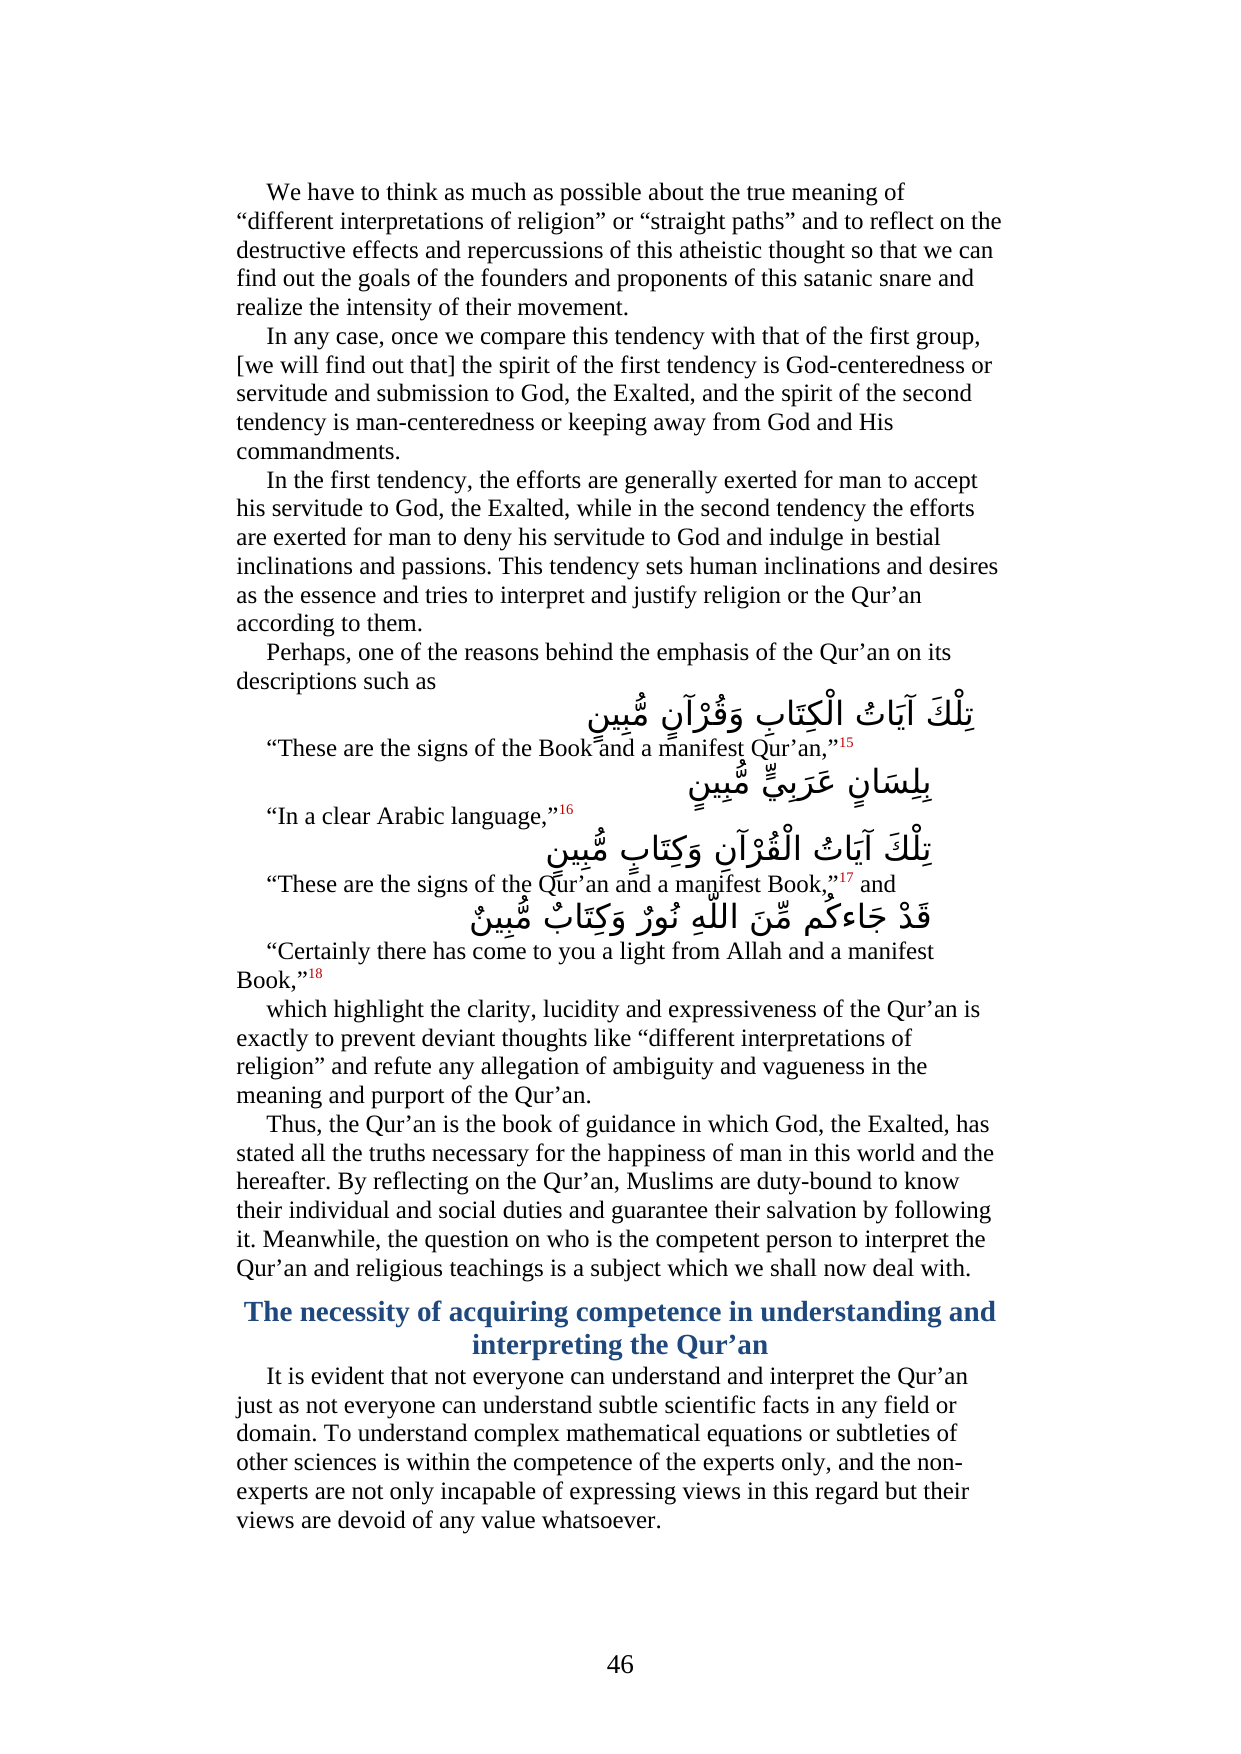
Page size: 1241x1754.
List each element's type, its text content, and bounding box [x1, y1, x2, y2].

text It is evident that not everyone can understand and interpret the Qur’an just as not everyone can understand subtle scientific facts in any field or domain. To understand complex mathematical equations or subtleties of other sciences is within the competence of the experts only, and the non-experts are not only incapable of expressing views in this regard but their views are devoid of any value whatsoever. [236, 1361, 1004, 1533]
text بِلِسَانٍ عَرَبِيٍّ مُّبِينٍ [236, 762, 1004, 801]
text Thus, the Qur’an is the book of guidance in which God, the Exalted, has stated all the truths necessary for the happiness of man in this world and the hereafter. By reflecting on the Qur’an, Muslims are duty-bound to know their individual and social duties and guarantee their salvation by following it. Meanwhile, the question on who is the competent person to interpret the Qur’an and religious teachings is a subject which we shall now deal with. [236, 1109, 1004, 1281]
text which highlight the clarity, lucidity and expressiveness of the Qur’an is exactly to prevent deviant thoughts like “different interpretations of religion” and refute any allegation of ambiguity and vagueness in the meaning and purport of the Qur’an. [236, 994, 1004, 1109]
subtitle The necessity of acquiring competence in understanding and interpreting the Qur’an [236, 1294, 1004, 1361]
text “These are the signs of the Qur’an and a manifest Book,”17 and [236, 869, 1004, 897]
text تِلْكَ آيَاتُ الْكِتَابِ وَقُرْآنٍ مُّبِينٍ [236, 695, 1004, 733]
text We have to think as much as possible about the true meaning of “different interpretations of religion” or “straight paths” and to reflect on the destructive effects and repercussions of this atheistic thought so that we can find out the goals of the founders and proponents of this satanic snare and realize the intensity of their movement. [236, 177, 1004, 321]
text “In a clear Arabic language,”16 [236, 801, 1004, 830]
text قَدْ جَاءكُم مِّنَ اللّهِ نُورٌ وَكِتَابٌ مُّبِينٌ [236, 897, 1004, 936]
text Perhaps, one of the reasons behind the emphasis of the Qur’an on its descriptions such as [236, 637, 1004, 695]
text تِلْكَ آيَاتُ الْقُرْآنِ وَكِتَابٍ مُّبِينٍ [236, 830, 1004, 869]
text “These are the signs of the Book and a manifest Qur’an,”15 [236, 733, 1004, 762]
text In any case, once we compare this tendency with that of the first group, [we will find out that] the spirit of the first tendency is God-centeredness or servitude and submission to God, the Exalted, and the spirit of the second tendency is man-centeredness or keeping away from God and His commandments. [236, 321, 1004, 465]
text “Certainly there has come to you a light from Allah and a manifest Book,”18 [236, 936, 1004, 994]
text In the first tendency, the efforts are generally exerted for man to accept his servitude to God, the Exalted, while in the second tendency the efforts are exerted for man to deny his servitude to God and indulge in bestial inclinations and passions. This tendency sets human inclinations and desires as the essence and tries to interpret and justify religion or the Qur’an according to them. [236, 465, 1004, 637]
